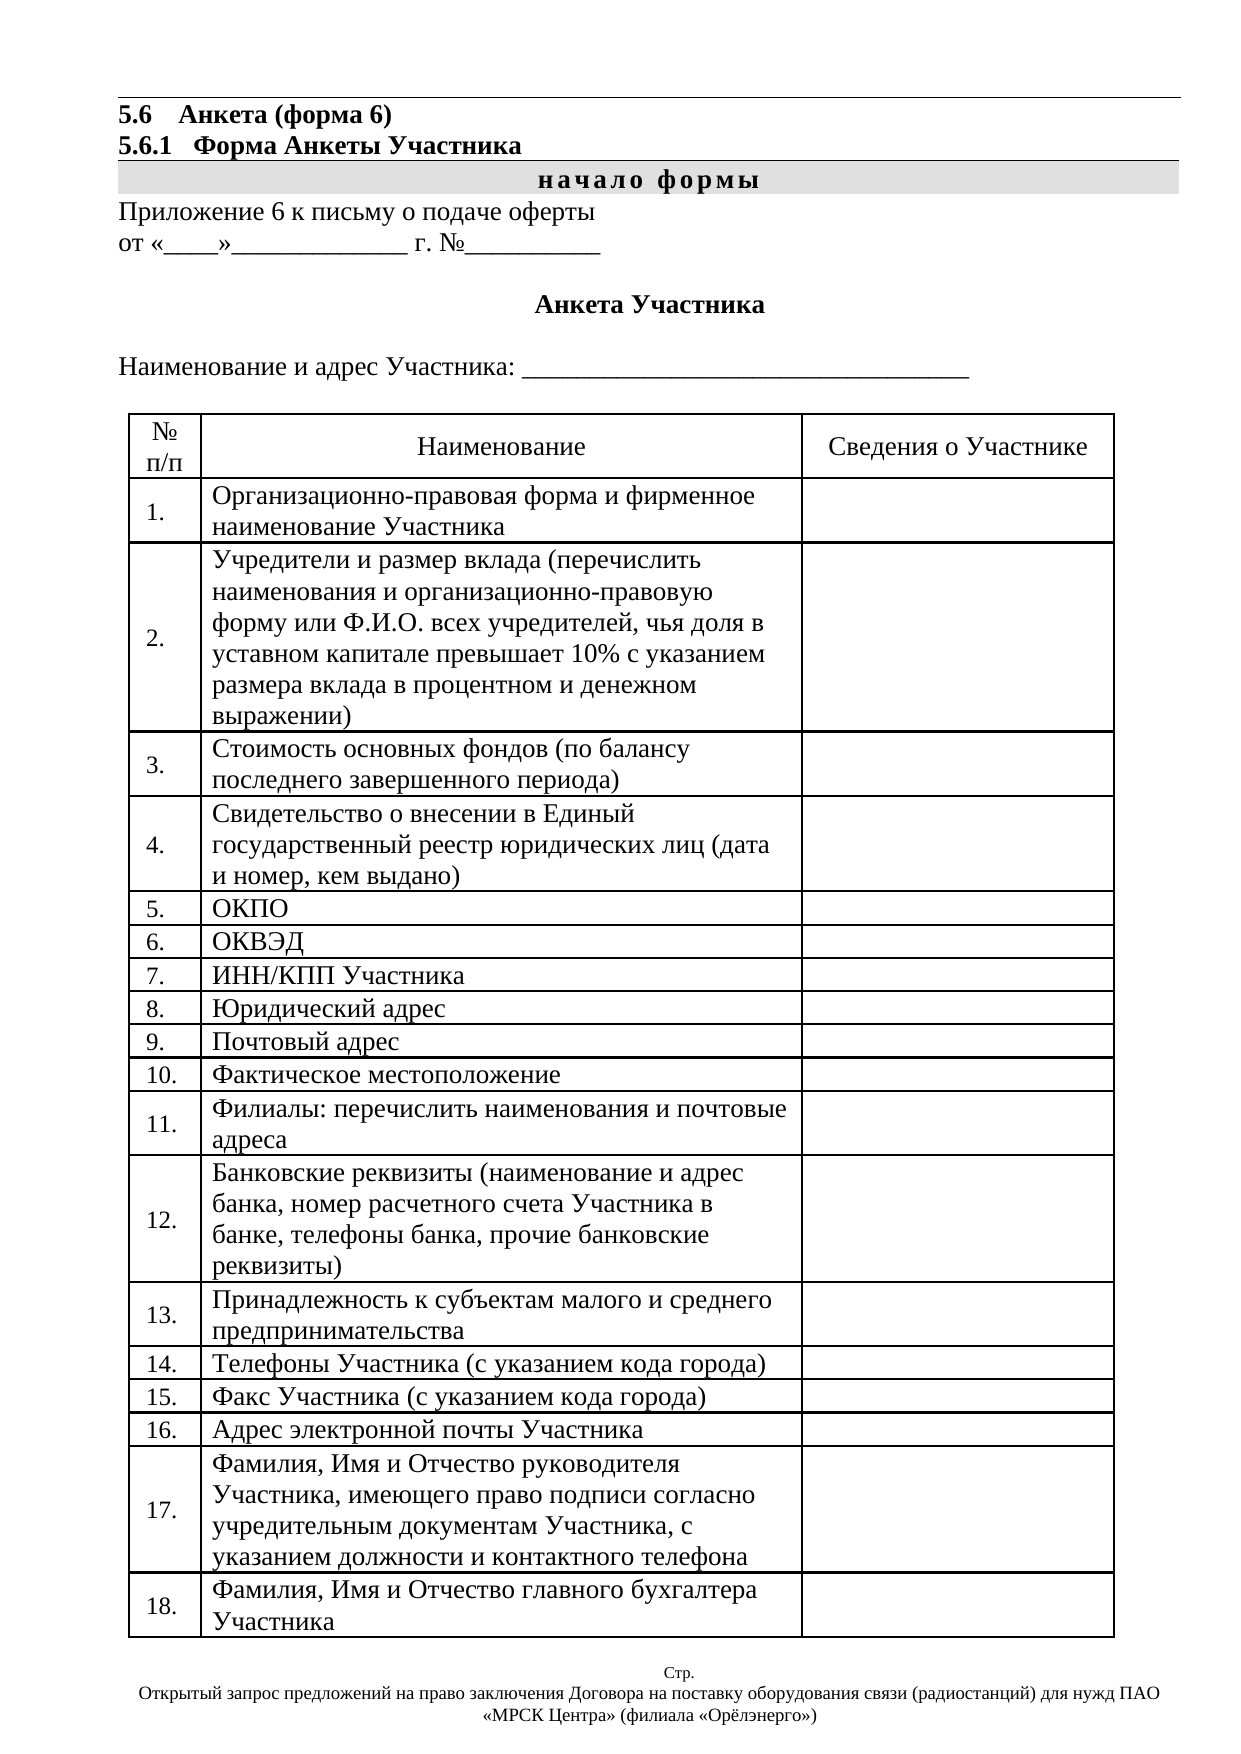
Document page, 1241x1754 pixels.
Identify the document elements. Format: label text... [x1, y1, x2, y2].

table_cell [130, 1092, 200, 1154]
table_cell Принадлежность к субъектам малого и среднего предпринимательства [202, 1283, 801, 1345]
text Приложение 6 к письму о подаче оферты от «____»_____________ г. №__________ [118, 194, 1181, 257]
table_cell Банковские реквизиты (наименование и адрес банка, номер расчетного счета Участника в банке, телефоны банка, прочие банковские реквизиты) [202, 1156, 801, 1281]
table_cell [130, 892, 200, 923]
table_cell [803, 1059, 1113, 1089]
text Анкета Участника [118, 288, 1181, 319]
table_cell ИНН/КПП Участника [202, 959, 801, 990]
text начало формы [118, 161, 1179, 194]
table_cell [803, 1347, 1113, 1378]
table_cell [803, 544, 1113, 730]
table_cell Стоимость основных фондов (по балансу последнего завершенного периода) [202, 733, 801, 795]
table_cell [803, 1574, 1113, 1636]
table_cell [803, 733, 1113, 795]
table_cell [130, 1156, 200, 1281]
table_cell [803, 797, 1113, 890]
table_cell Учредители и размер вклада (перечислить наименования и организационно-правовую форму или Ф.И.О. всех учредителей, чья доля в уставном капитале превышает 10% с указанием размера вклада в процентном и денежном выражении) [202, 544, 801, 730]
table_cell [803, 1156, 1113, 1281]
table_cell [130, 959, 200, 990]
table_cell [803, 1414, 1113, 1445]
table_cell [803, 1025, 1113, 1056]
table_cell [130, 1283, 200, 1345]
table_cell Фактическое местоположение [202, 1059, 801, 1089]
table_cell ОКПО [202, 892, 801, 923]
table_cell Филиалы: перечислить наименования и почтовые адреса [202, 1092, 801, 1154]
table_cell [130, 1447, 200, 1571]
table_cell [130, 733, 200, 795]
table_cell Свидетельство о внесении в Единый государственный реестр юридических лиц (дата и номер, кем выдано) [202, 797, 801, 890]
table_cell Почтовый адрес [202, 1025, 801, 1056]
table_cell Организационно-правовая форма и фирменное наименование Участника [202, 479, 801, 541]
table_cell Адрес электронной почты Участника [202, 1414, 801, 1445]
table_cell [803, 992, 1113, 1023]
table_cell [803, 479, 1113, 541]
table_cell [130, 1347, 200, 1378]
table_cell Телефоны Участника (с указанием кода города) [202, 1347, 801, 1378]
text Наименование и адрес Участника: _________________________________ [118, 350, 1181, 381]
table_cell [130, 1025, 200, 1056]
table_cell Юридический адрес [202, 992, 801, 1023]
table_cell [130, 479, 200, 541]
table_cell Фамилия, Имя и Отчество руководителя Участника, имеющего право подписи согласно учредительным документам Участника, с указанием должности и контактного телефона [202, 1447, 801, 1571]
table_cell Фамилия, Имя и Отчество главного бухгалтера Участника [202, 1574, 801, 1636]
table_cell [803, 926, 1113, 957]
table_cell [130, 544, 200, 730]
subtitle Форма Анкеты Участника [118, 129, 1181, 160]
subtitle Анкета (форма 6) [118, 98, 1181, 129]
table_header Наименование [202, 415, 801, 477]
table_cell [130, 1380, 200, 1411]
table_cell [130, 797, 200, 890]
table_cell [803, 1447, 1113, 1571]
table_header Сведения о Участнике [803, 415, 1113, 477]
table_cell Факс Участника (с указанием кода города) [202, 1380, 801, 1411]
table_cell [803, 959, 1113, 990]
table_cell [130, 926, 200, 957]
table_cell ОКВЭД [202, 926, 801, 957]
table_header № п/п [130, 415, 200, 477]
table_cell [803, 1380, 1113, 1411]
table_cell [130, 1414, 200, 1445]
table_cell [803, 1092, 1113, 1154]
table_cell [130, 1059, 200, 1089]
table_cell [130, 992, 200, 1023]
table_cell [130, 1574, 200, 1636]
table_cell [803, 892, 1113, 923]
table_cell [803, 1283, 1113, 1345]
